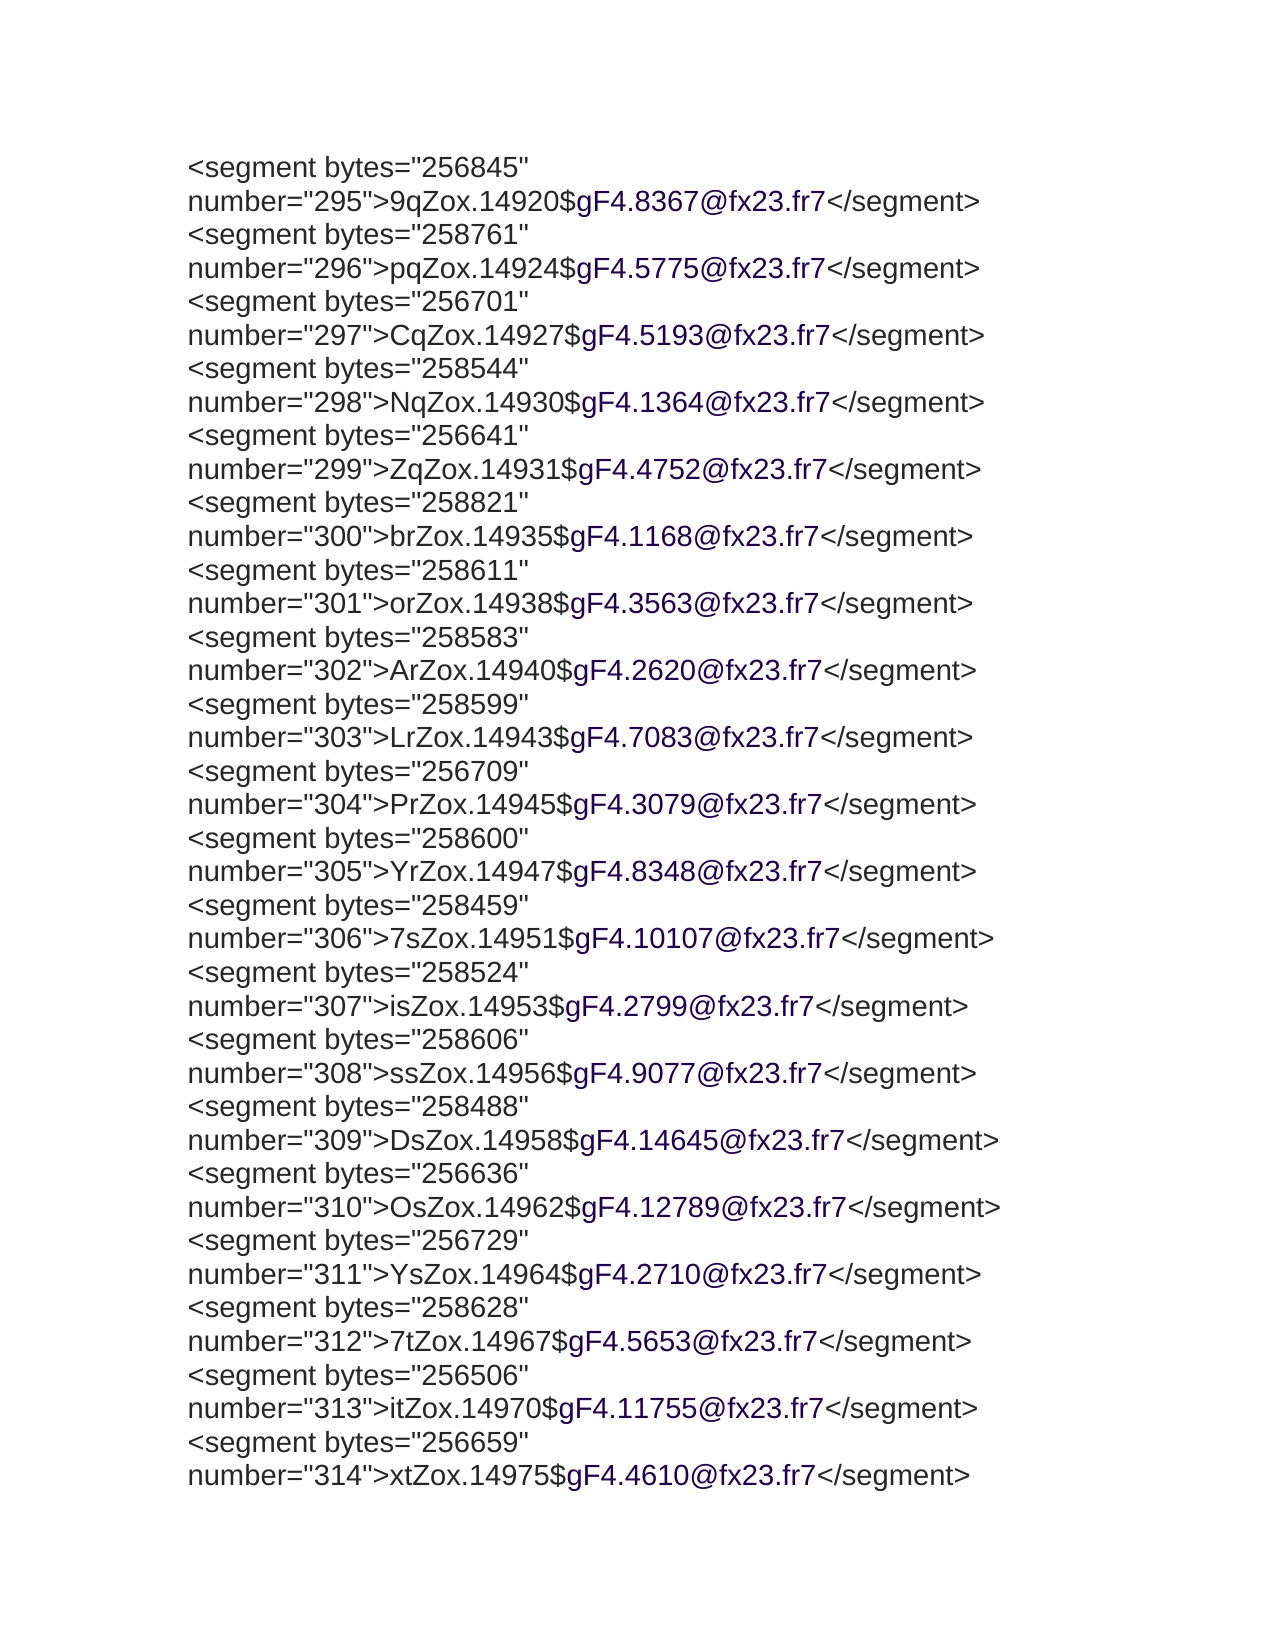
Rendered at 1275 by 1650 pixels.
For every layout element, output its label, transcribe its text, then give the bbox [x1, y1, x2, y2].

text <segment bytes="256709" number="304">PrZox.14945$gF4.3079@fx23.fr7</segment> [187, 754, 1087, 821]
text <segment bytes="258544" number="298">NqZox.14930$gF4.1364@fx23.fr7</segment> [187, 351, 1087, 418]
text <segment bytes="258761" number="296">pqZox.14924$gF4.5775@fx23.fr7</segment> [187, 217, 1087, 284]
text <segment bytes="258821" number="300">brZox.14935$gF4.1168@fx23.fr7</segment> [187, 485, 1087, 552]
text <segment bytes="258600" number="305">YrZox.14947$gF4.8348@fx23.fr7</segment> [187, 821, 1087, 888]
text <segment bytes="256641" number="299">ZqZox.14931$gF4.4752@fx23.fr7</segment> [187, 418, 1087, 485]
text <segment bytes="258611" number="301">orZox.14938$gF4.3563@fx23.fr7</segment> [187, 552, 1087, 619]
text <segment bytes="258459" number="306">7sZox.14951$gF4.10107@fx23.fr7</segment> [187, 888, 1087, 955]
text <segment bytes="258488" number="309">DsZox.14958$gF4.14645@fx23.fr7</segment> [187, 1089, 1087, 1156]
text <segment bytes="258599" number="303">LrZox.14943$gF4.7083@fx23.fr7</segment> [187, 687, 1087, 754]
text <segment bytes="258628" number="312">7tZox.14967$gF4.5653@fx23.fr7</segment> [187, 1290, 1087, 1357]
text <segment bytes="256636" number="310">OsZox.14962$gF4.12789@fx23.fr7</segment> [187, 1156, 1087, 1223]
text <segment bytes="258583" number="302">ArZox.14940$gF4.2620@fx23.fr7</segment> [187, 619, 1087, 687]
text <segment bytes="256845" number="295">9qZox.14920$gF4.8367@fx23.fr7</segment> [187, 150, 1087, 217]
text <segment bytes="258524" number="307">isZox.14953$gF4.2799@fx23.fr7</segment> [187, 955, 1087, 1022]
text <segment bytes="256506" number="313">itZox.14970$gF4.11755@fx23.fr7</segment> [187, 1357, 1087, 1424]
text <segment bytes="256659" number="314">xtZox.14975$gF4.4610@fx23.fr7</segment> [187, 1424, 1087, 1492]
text <segment bytes="258606" number="308">ssZox.14956$gF4.9077@fx23.fr7</segment> [187, 1022, 1087, 1089]
text <segment bytes="256701" number="297">CqZox.14927$gF4.5193@fx23.fr7</segment> [187, 284, 1087, 351]
text <segment bytes="256729" number="311">YsZox.14964$gF4.2710@fx23.fr7</segment> [187, 1223, 1087, 1290]
